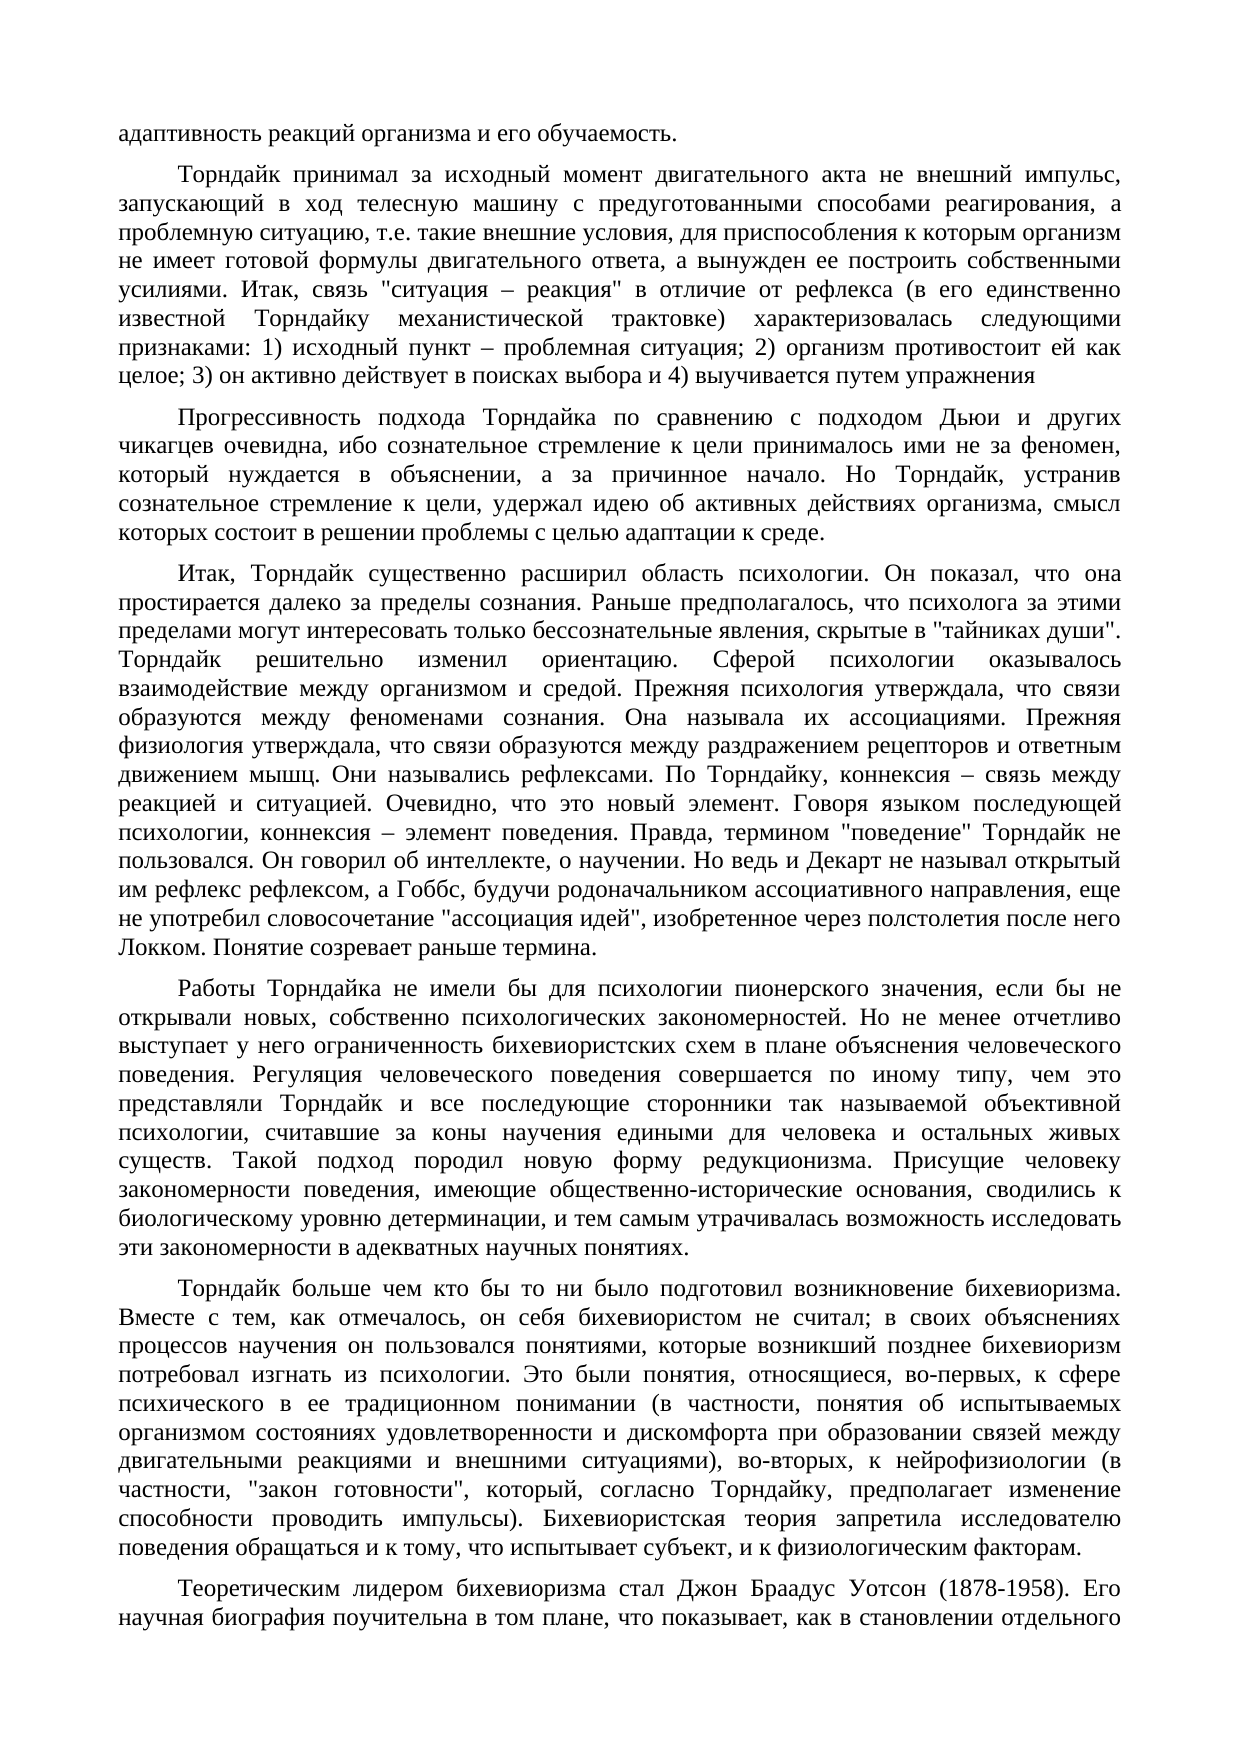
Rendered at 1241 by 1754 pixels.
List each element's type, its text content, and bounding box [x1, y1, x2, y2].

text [118, 1573, 1122, 1631]
text Работы Торндайка не имели бы для психологии пионерского значения, если бы не открывали новых, собственно психологических закономерностей. Но не менее отчетливо выступает у него ограниченность бихевиористских схем в плане объяснения человеческого поведения. Регуляция человеческого поведения совершается по иному типу, чем это представляли Торндайк и все последующие сторонники так называемой объективной психологии, считавшие за коны научения едиными для человека и остальных живых существ. Такой подход породил новую форму редукционизма. Присущие человеку закономерности поведения, имеющие общественно-исторические основания, сводились к биологическому уровню детерминации, и тем самым утрачивалась возможность исследовать эти закономерности в адекватных научных понятиях. [118, 973, 1122, 1261]
text Торндайк больше чем кто бы то ни было подготовил возникновение бихевиоризма. Вместе с тем, как отмечалось, он себя бихевиористом не считал; в своих объяснениях процессов научения он пользовался понятиями, которые возникший позднее бихевиоризм потребовал изгнать из психологии. Это были понятия, относящиеся, во-первых, к сфере психического в ее традиционном понимании (в частности, понятия об испытываемых организмом состояниях удовлетворенности и дискомфорта при образовании связей между двигательными реакциями и внешними ситуациями), во-вторых, к нейрофизиологии (в частности, "закон готовности", который, согласно Торндайку, предполагает изменение способности проводить импульсы). Бихевиористская теория запретила исследователю поведения обращаться и к тому, что испытывает субъект, и к физиологическим факторам. [118, 1273, 1122, 1561]
text Итак, Торндайк существенно расширил область психологии. Он показал, что она простирается далеко за пределы сознания. Раньше предполагалось, что психолога за этими пределами могут интересовать только бессознательные явления, скрытые в "тайниках души". Торндайк решительно изменил ориентацию. Сферой психологии оказывалось взаимодействие между организмом и средой. Прежняя психология утверждала, что связи образуются между феноменами сознания. Она называла их ассоциациями. Прежняя физиология утверждала, что связи образуются между раздражением рецепторов и ответным движением мышц. Они назывались рефлексами. По Торндайку, коннексия – связь между реакцией и ситуацией. Очевидно, что это новый элемент. Говоря языком последующей психологии, коннексия – элемент поведения. Правда, термином "поведение" Торндайк не пользовался. Он говорил об интеллекте, о научении. Но ведь и Декарт не называл открытый им рефлекс рефлексом, а Гоббс, будучи родоначальником ассоциативного направления, еще не употребил словосочетание "ассоциация идей", изобретенное через полстолетия после него Локком. Понятие созревает раньше термина. [118, 558, 1122, 961]
text Торндайк принимал за исходный момент двигательного акта не внешний импульс, запускающий в ход телесную машину с предуготованными способами реагирования, а проблемную ситуацию, т.е. такие внешние условия, для приспособления к которым организм не имеет готовой формулы двигательного ответа, а вынужден ее построить собственными усилиями. Итак, связь "ситуация – реакция" в отличие от рефлекса (в его единственно известной Торндайку механистической трактовке) характеризовалась следующими признаками: 1) исходный пункт – проблемная ситуация; 2) организм противостоит ей как целое; 3) он активно действует в поисках выбора и 4) выучивается путем упражнения [118, 159, 1122, 389]
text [118, 118, 1122, 147]
text Прогрессивность подхода Торндайка по сравнению с подходом Дьюи и других чикагцев очевидна, ибо сознательное стремление к цели принималось ими не за феномен, который нуждается в объяснении, а за причинное начало. Но Торндайк, устранив сознательное стремление к цели, удержал идею об активных действиях организма, смысл которых состоит в решении проблемы с целью адаптации к среде. [118, 402, 1122, 546]
